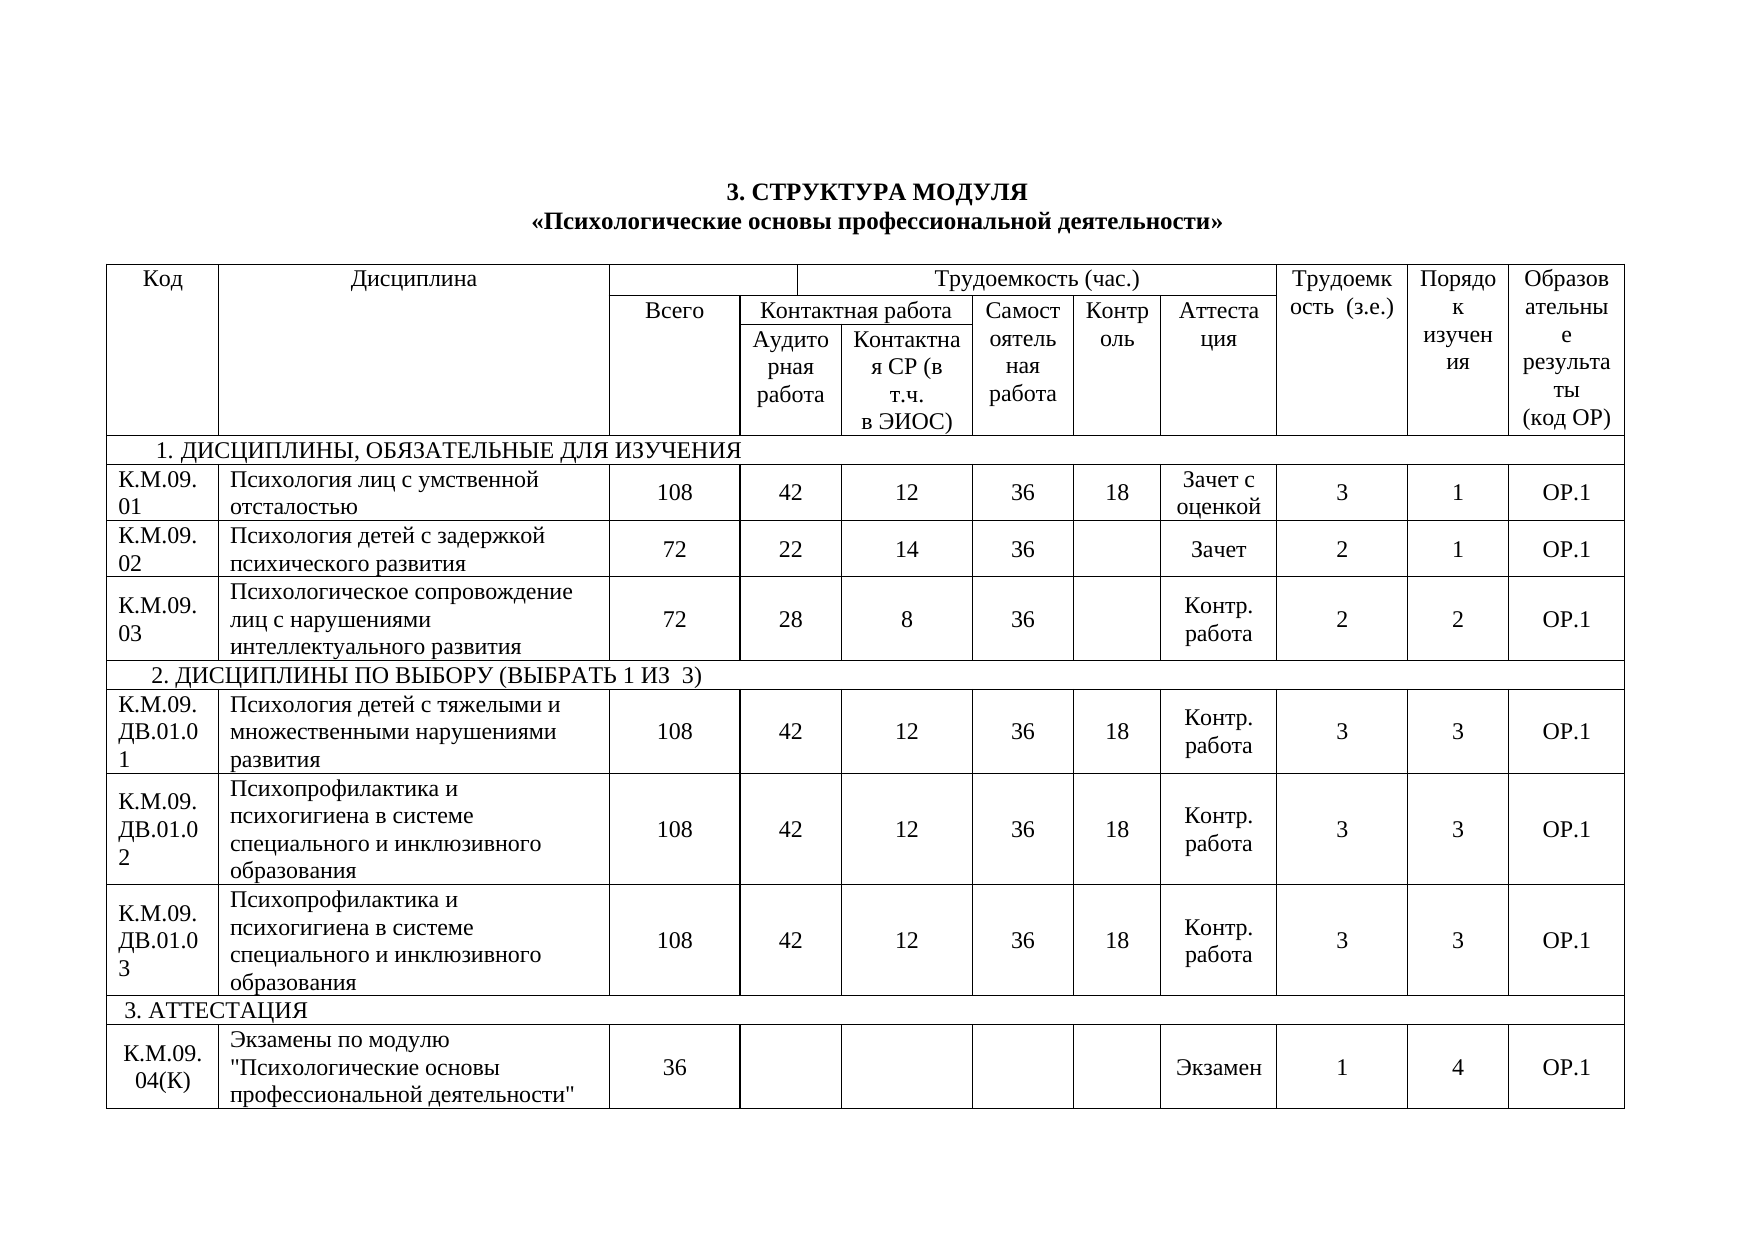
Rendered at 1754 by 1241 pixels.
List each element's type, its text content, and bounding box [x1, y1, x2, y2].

table_header Образовательные результаты (код ОР) [1509, 265, 1624, 435]
table_cell 36 [973, 774, 1073, 884]
table_cell 42 [741, 774, 841, 884]
table_header Код [107, 265, 218, 435]
table_cell Ор.1 [1509, 521, 1624, 576]
table_cell 108 [610, 774, 739, 884]
table_cell [741, 1025, 841, 1108]
table_cell 36 [973, 690, 1073, 772]
table_cell Экзамены по модулю "Психологические основы профессиональной деятельности" [219, 1025, 609, 1108]
table_cell Ор.1 [1509, 465, 1624, 520]
table_cell Самостоятельная работа [973, 296, 1073, 435]
text 3. Структура модуля [118, 177, 1636, 206]
table_cell Контактная СР (в т.ч. в ЭИОС) [842, 325, 972, 435]
table_cell 3. аттестация [107, 996, 1624, 1024]
table_cell Психологическое сопровождение лиц с нарушениями интеллектуального развития [219, 577, 609, 660]
table_header Трудоемкость (час.) [798, 265, 1276, 295]
table_cell [1074, 521, 1160, 576]
table_cell 3 [1277, 885, 1407, 995]
table_cell 1 [1408, 521, 1508, 576]
table_cell Контактная работа [741, 296, 972, 323]
table_cell 18 [1074, 774, 1160, 884]
table_cell 12 [842, 465, 972, 520]
table_cell 12 [842, 690, 972, 772]
table_cell 12 [842, 885, 972, 995]
table_header Дисциплина [219, 265, 609, 435]
table_cell 72 [610, 521, 739, 576]
table_cell Зачет с оценкой [1161, 465, 1276, 520]
table_cell Психология детей с задержкой психического развития [219, 521, 609, 576]
table_header [610, 265, 797, 295]
table_cell 42 [741, 465, 841, 520]
table_cell Экзамен [1161, 1025, 1276, 1108]
table_cell Психология лиц с умственной отсталостью [219, 465, 609, 520]
table_cell 3 [1408, 690, 1508, 772]
table_cell 2 [1277, 521, 1407, 576]
table_cell Ор.1 [1509, 885, 1624, 995]
table_cell 8 [842, 577, 972, 660]
table_cell 28 [741, 577, 841, 660]
text «Психологические основы профессиональной деятельности» [118, 206, 1636, 235]
table_cell Зачет [1161, 521, 1276, 576]
table_cell 3 [1408, 885, 1508, 995]
table_cell К.М.09.01 [107, 465, 218, 520]
table_cell [842, 1025, 972, 1108]
table_cell 42 [741, 885, 841, 995]
table_cell 3 [1277, 774, 1407, 884]
table_cell К.М.09.03 [107, 577, 218, 660]
table_cell 1 [1408, 465, 1508, 520]
table_cell Контр. работа [1161, 885, 1276, 995]
table_cell 2 [1408, 577, 1508, 660]
table_cell К.М.09.02 [107, 521, 218, 576]
table_cell Ор.1 [1509, 690, 1624, 772]
table_cell 36 [973, 577, 1073, 660]
table_cell К.М.09.04(К) [107, 1025, 218, 1108]
table_cell 3 [1277, 465, 1407, 520]
table_cell 3 [1277, 690, 1407, 772]
table_cell 18 [1074, 690, 1160, 772]
table_header Трудоемкость (з.е.) [1277, 265, 1407, 435]
table_cell Ор.1 [1509, 577, 1624, 660]
table_cell 72 [610, 577, 739, 660]
table_cell Контр. работа [1161, 690, 1276, 772]
table_cell К.М.09.ДВ.01.02 [107, 774, 218, 884]
table_cell [1074, 577, 1160, 660]
table_cell Ор.1 [1509, 1025, 1624, 1108]
table_cell 36 [973, 465, 1073, 520]
table_cell 4 [1408, 1025, 1508, 1108]
table_cell 36 [973, 885, 1073, 995]
table_cell 18 [1074, 465, 1160, 520]
table_cell 3 [1408, 774, 1508, 884]
table_cell Аудиторная работа [741, 325, 841, 435]
table_cell 108 [610, 690, 739, 772]
table_cell Ор.1 [1509, 774, 1624, 884]
table_cell 22 [741, 521, 841, 576]
table_cell Всего [610, 296, 739, 435]
table_cell Психопрофилактика и психогигиена в системе специального и инклюзивного образования [219, 885, 609, 995]
table_cell 36 [610, 1025, 739, 1108]
table_cell 108 [610, 465, 739, 520]
table_cell 2. Дисциплины по выбору (выбрать 1 из 3) [107, 661, 1624, 689]
table_cell Контроль [1074, 296, 1160, 435]
table_header Порядок изучения [1408, 265, 1508, 435]
table_cell [973, 1025, 1073, 1108]
table_cell Дисциплины, обязательные для изучения [107, 436, 1624, 464]
table_cell К.М.09.ДВ.01.01 [107, 690, 218, 772]
table_cell К.М.09.ДВ.01.03 [107, 885, 218, 995]
table_cell 12 [842, 774, 972, 884]
table_cell 42 [741, 690, 841, 772]
table_cell 108 [610, 885, 739, 995]
table_cell 2 [1277, 577, 1407, 660]
table_cell 14 [842, 521, 972, 576]
table_cell Психопрофилактика и психогигиена в системе специального и инклюзивного образования [219, 774, 609, 884]
table_cell Психология детей с тяжелыми и множественными нарушениями развития [219, 690, 609, 772]
table_cell [1074, 1025, 1160, 1108]
table_cell 1 [1277, 1025, 1407, 1108]
table_cell 36 [973, 521, 1073, 576]
table_cell Аттестация [1161, 296, 1276, 435]
table_cell Контр. работа [1161, 577, 1276, 660]
table_cell 18 [1074, 885, 1160, 995]
table_cell Контр. работа [1161, 774, 1276, 884]
